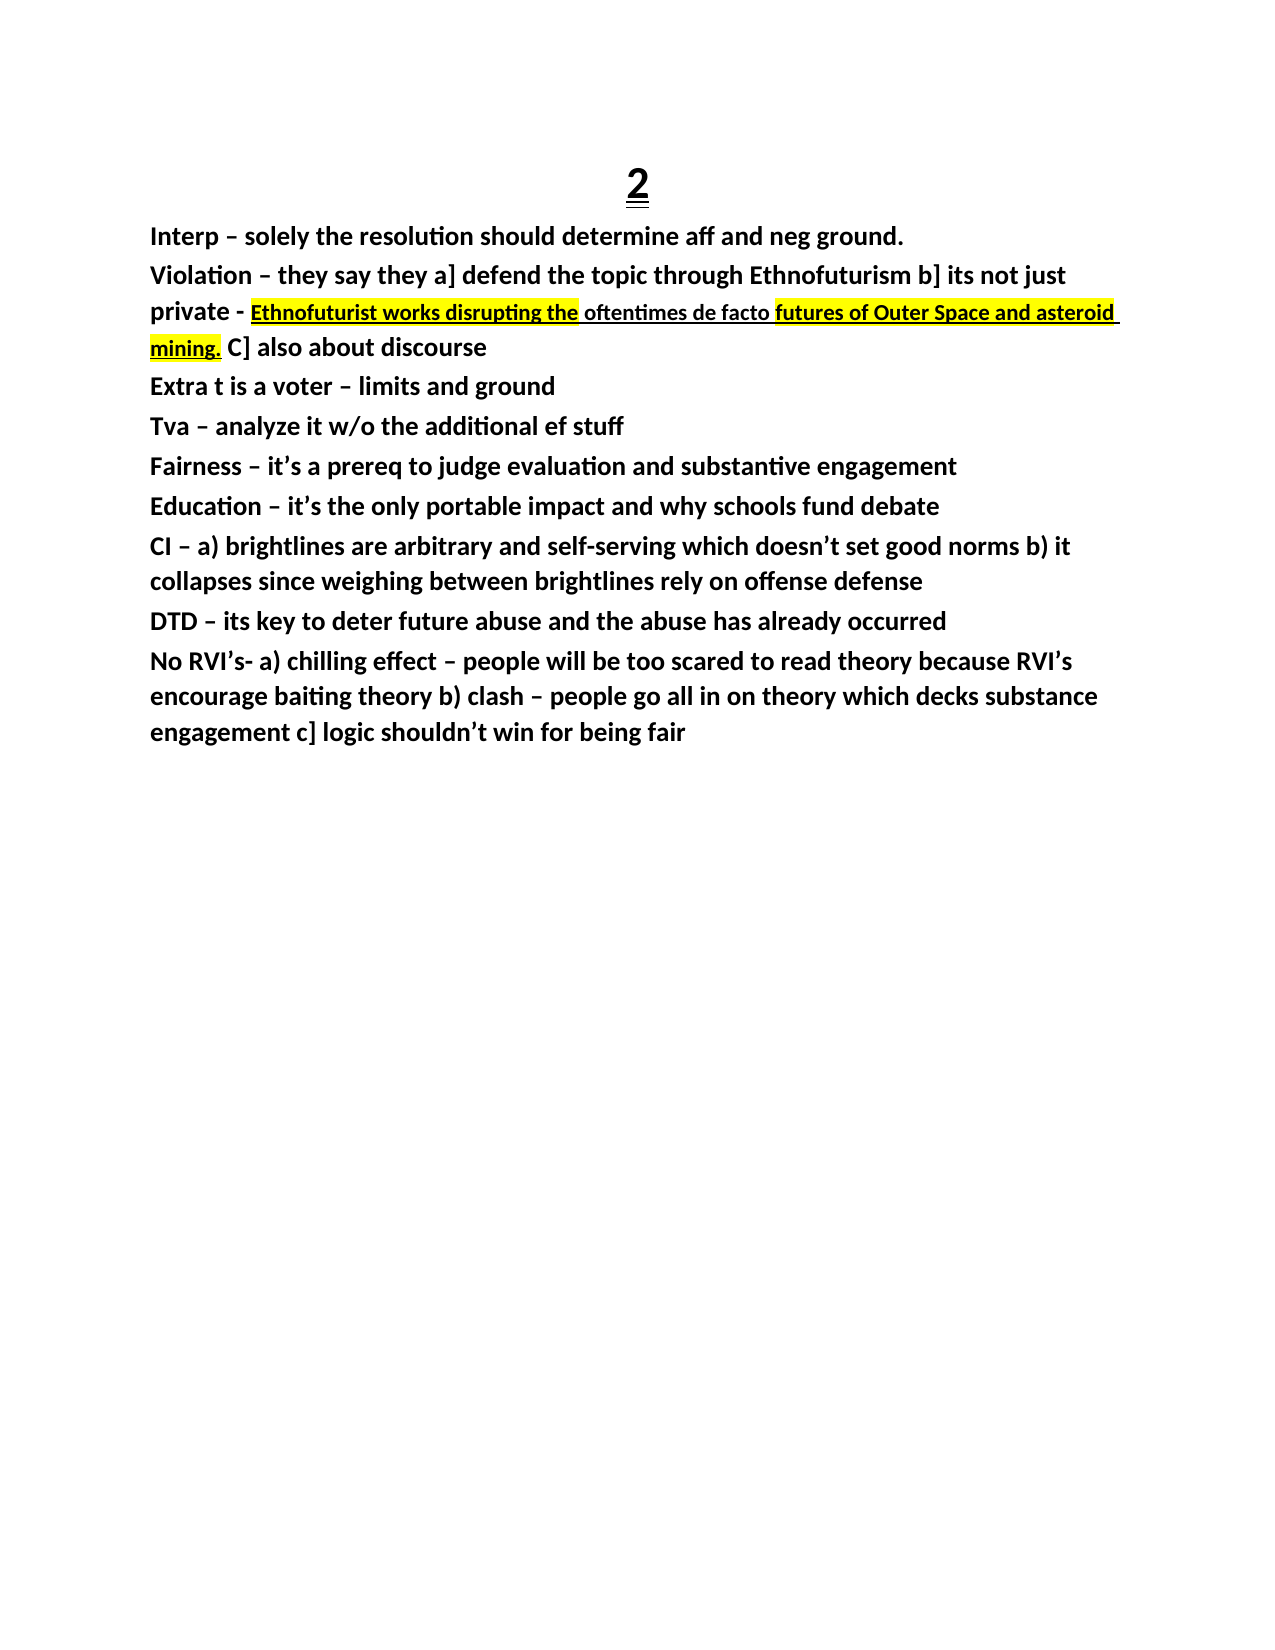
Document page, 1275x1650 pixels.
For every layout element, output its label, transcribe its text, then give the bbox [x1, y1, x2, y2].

subtitle Fairness – it’s a prereq to judge evaluation and substantive engagement [150, 449, 1125, 482]
subtitle Tva – analyze it w/o the additional ef stuff [150, 409, 1125, 442]
subtitle DTD – its key to deter future abuse and the abuse has already occurred [150, 604, 1125, 637]
subtitle No RVI’s- a) chilling effect – people will be too scared to read theory because RVI’s encourage baiting theory b) clash – people go all in on theory which decks substance engagement c] logic shouldn’t win for being fair [150, 644, 1125, 748]
subtitle CI – a) brightlines are arbitrary and self-serving which doesn’t set good norms b) it collapses since weighing between brightlines rely on offense defense [150, 529, 1125, 597]
subtitle Interp – solely the resolution should determine aff and neg ground. [150, 219, 1125, 252]
subtitle 2 [150, 154, 1125, 210]
subtitle Violation – they say they a] defend the topic through Ethnofuturism b] its not just private - Ethnofuturist works disrupting the oftentimes de facto futures of Outer Space and asteroid mining. C] also about discourse [150, 258, 1125, 363]
subtitle Extra t is a voter – limits and ground [150, 369, 1125, 402]
subtitle Education – it’s the only portable impact and why schools fund debate [150, 489, 1125, 522]
